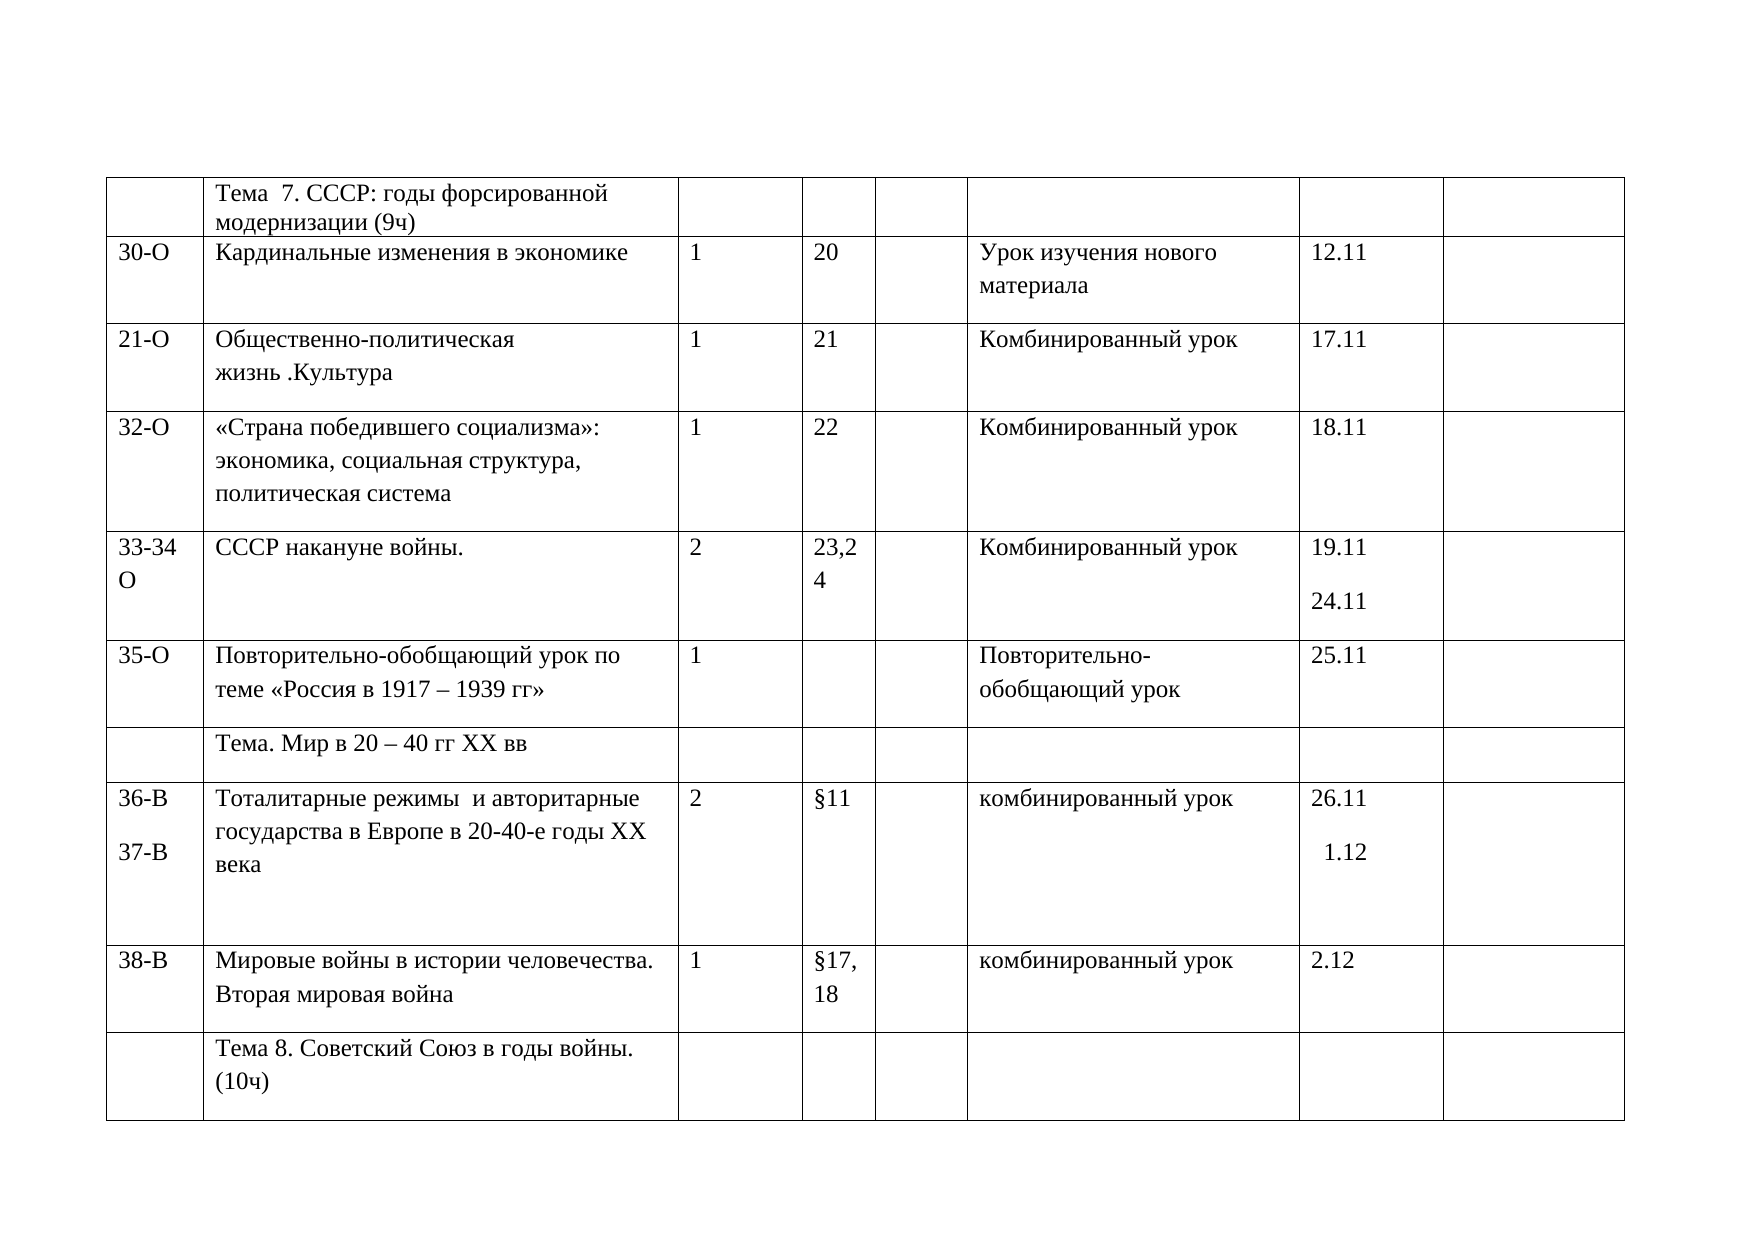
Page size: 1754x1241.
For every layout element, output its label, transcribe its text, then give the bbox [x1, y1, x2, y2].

table_cell [876, 324, 967, 411]
table_cell 1 [679, 412, 802, 531]
table_cell 18.11 [1300, 412, 1443, 531]
table_cell [968, 728, 1299, 782]
table_cell [968, 178, 1299, 236]
table_cell [876, 412, 967, 531]
table_cell 20 [803, 237, 875, 323]
table_cell [107, 1033, 203, 1119]
table_cell [1444, 783, 1624, 944]
table_cell [876, 237, 967, 323]
table_cell [679, 1033, 802, 1119]
table_cell [876, 641, 967, 727]
table_cell [1300, 728, 1443, 782]
table_cell 25.11 [1300, 641, 1443, 727]
table_cell [1444, 412, 1624, 531]
table_cell [679, 178, 802, 236]
table_cell 26.11 1.12 [1300, 783, 1443, 944]
table_cell «Страна победившего социализма»: экономика, социальная структура, политическая система [204, 412, 678, 531]
table_cell 22 [803, 412, 875, 531]
table_cell комбинированный урок [968, 783, 1299, 944]
table_cell [876, 946, 967, 1032]
table_cell [876, 532, 967, 639]
table_cell 36-В 37-В [107, 783, 203, 944]
table_cell 32-О [107, 412, 203, 531]
table_cell 1 [679, 641, 802, 727]
table_cell Тема 8. Советский Союз в годы войны.(10ч) [204, 1033, 678, 1119]
table_cell [1444, 946, 1624, 1032]
table_cell Мировые войны в истории человечества. Вторая мировая война [204, 946, 678, 1032]
table_cell 1 [679, 237, 802, 323]
table_cell [1300, 178, 1443, 236]
table_cell 33-34 О [107, 532, 203, 639]
table_cell 21 [803, 324, 875, 411]
table_cell §11 [803, 783, 875, 944]
table_cell 38-В [107, 946, 203, 1032]
table_cell [803, 178, 875, 236]
table_cell [1444, 1033, 1624, 1119]
table_cell [1444, 728, 1624, 782]
table_cell 21-О [107, 324, 203, 411]
table_cell 1 [679, 946, 802, 1032]
table_cell §17,18 [803, 946, 875, 1032]
table_cell 12.11 [1300, 237, 1443, 323]
table_cell Общественно-политическая жизнь .Культура [204, 324, 678, 411]
table_cell 2 [679, 783, 802, 944]
table_cell [803, 641, 875, 727]
table_cell Кардинальные изменения в экономике [204, 237, 678, 323]
table_cell 23,24 [803, 532, 875, 639]
table_cell [107, 728, 203, 782]
table_cell [107, 178, 203, 236]
table_cell [876, 1033, 967, 1119]
table_cell Комбинированный урок [968, 412, 1299, 531]
table_cell [876, 783, 967, 944]
table_cell Повторительно-обобщающий урок [968, 641, 1299, 727]
table_cell [1444, 641, 1624, 727]
table_cell Урок изучения нового материала [968, 237, 1299, 323]
table_cell 30-О [107, 237, 203, 323]
table_cell [1300, 1033, 1443, 1119]
table_cell комбинированный урок [968, 946, 1299, 1032]
table_cell 17.11 [1300, 324, 1443, 411]
table_cell [803, 728, 875, 782]
table_cell 2.12 [1300, 946, 1443, 1032]
table_cell Тоталитарные режимы и авторитарные государства в Европе в 20-40-е годы ХХ века [204, 783, 678, 944]
table_cell 1 [679, 324, 802, 411]
table_cell [803, 1033, 875, 1119]
table_cell Повторительно-обобщающий урок по теме «Россия в 1917 – 1939 гг» [204, 641, 678, 727]
table_cell [679, 728, 802, 782]
table_cell 2 [679, 532, 802, 639]
table_cell [1444, 237, 1624, 323]
table_cell 35-О [107, 641, 203, 727]
table_cell Тема. Мир в 20 – 40 гг ХХ вв [204, 728, 678, 782]
table_cell Комбинированный урок [968, 324, 1299, 411]
table_cell Комбинированный урок [968, 532, 1299, 639]
table_cell [968, 1033, 1299, 1119]
table_cell Тема 7. СССР: годы форсированной модернизации (9ч) [204, 178, 678, 236]
table_cell [876, 178, 967, 236]
table_cell [1444, 532, 1624, 639]
table_cell [1444, 178, 1624, 236]
table_cell 19.11 24.11 [1300, 532, 1443, 639]
table_cell [1444, 324, 1624, 411]
table_cell [876, 728, 967, 782]
table_cell СССР накануне войны. [204, 532, 678, 639]
